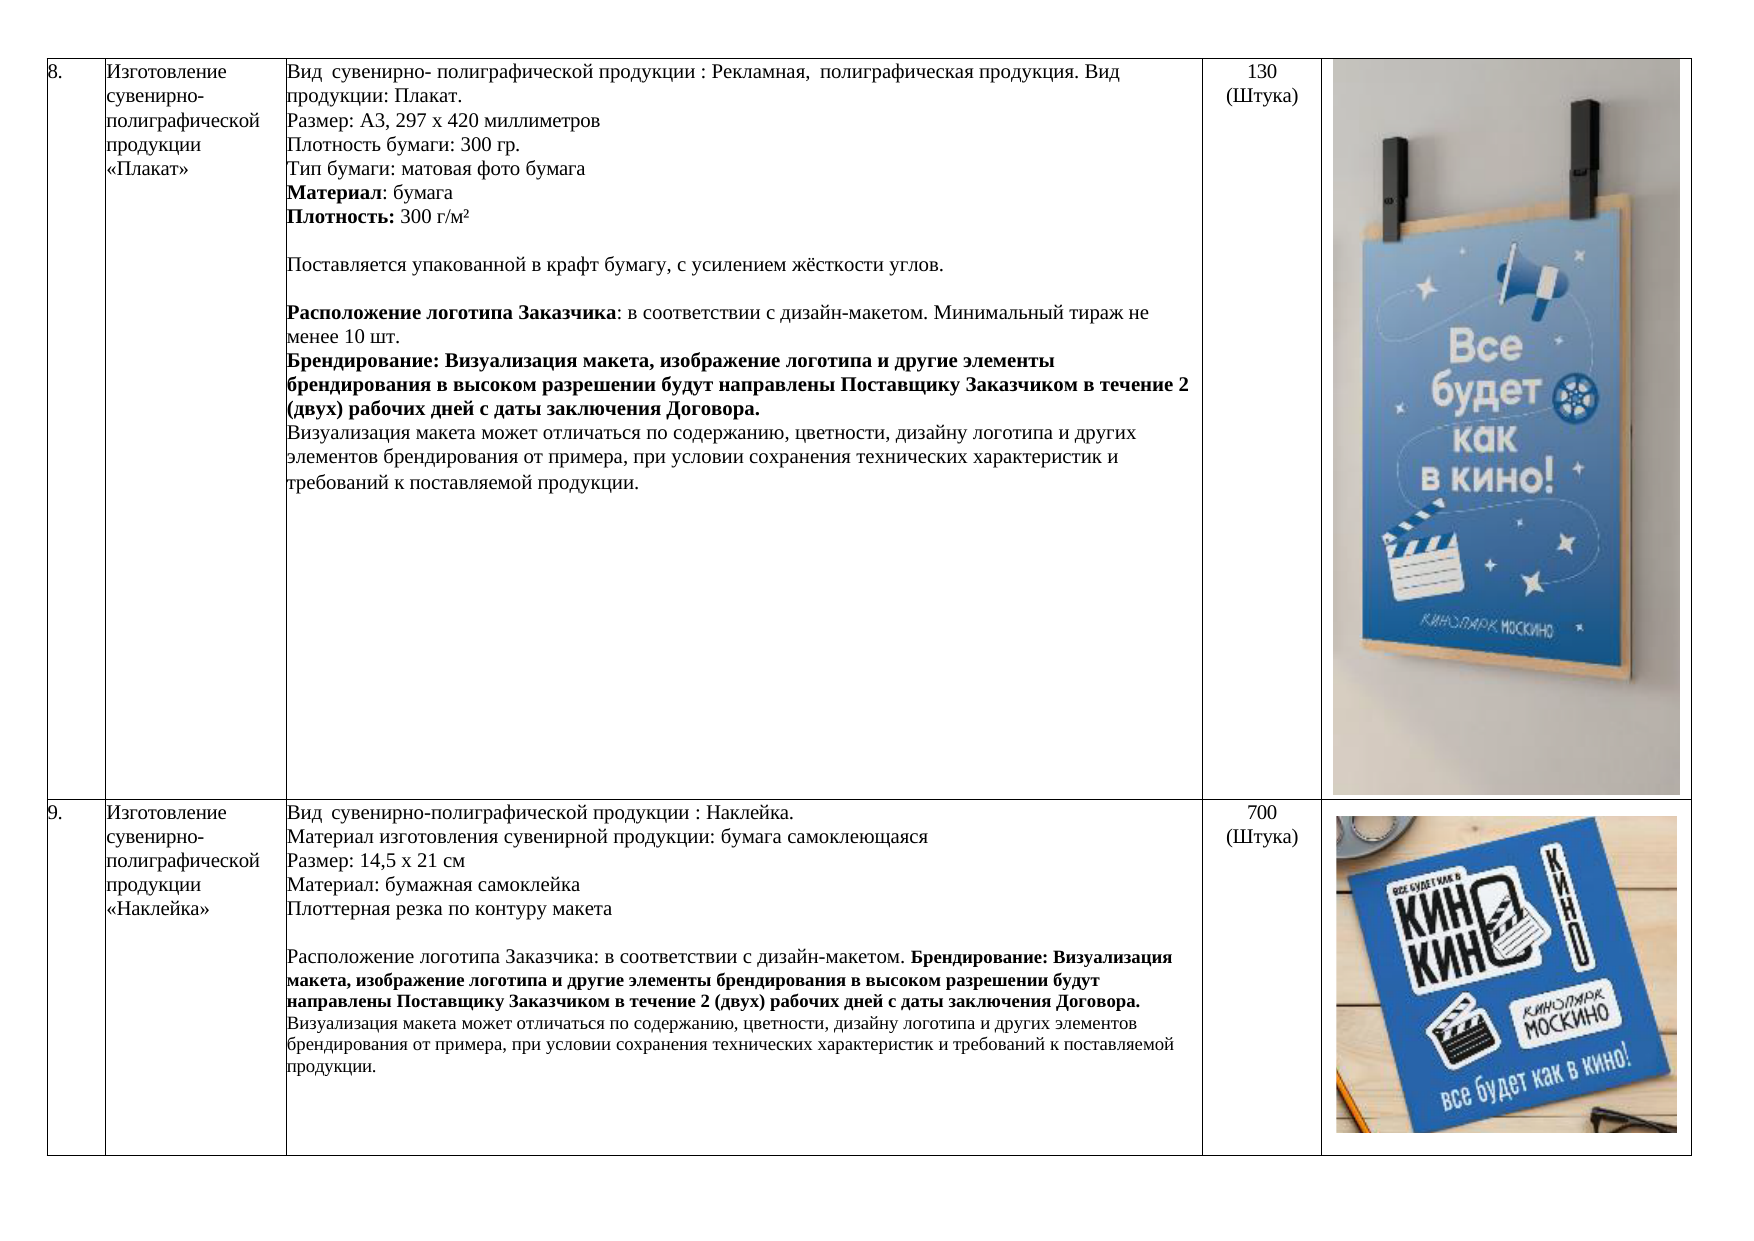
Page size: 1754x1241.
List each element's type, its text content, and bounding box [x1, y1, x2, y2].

table_header [1322, 59, 1691, 799]
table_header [287, 59, 1202, 799]
table_cell Изготовление сувенирно- полиграфической продукции «Наклейка» [106, 800, 286, 1154]
table_header 130 (Штука) [1203, 59, 1321, 799]
table_cell Вид сувенирно-полиграфической продукции : Наклейка. Материал изготовления сувенирной продукции: бумага самоклеющаяся Размер: 14,5 х 21 см Материал: бумажная самоклейка Плоттерная резка по контуру макета Расположение логотипа Заказчика: в соответствии с дизайн-макетом. Брендирование: Визуализация макета, изображение логотипа и другие элементы брендирования в высоком разрешении будут направлены Поставщику Заказчиком в течение 2 (двух) рабочих дней с даты заключения Договора. Визуализация макета может отличаться по содержанию, цветности, дизайну логотипа и других элементов брендирования от примера, при условии сохранения технических характеристик и требований к поставляемой продукции. [287, 800, 1202, 1154]
table_cell [1322, 800, 1691, 1154]
picture [1336, 816, 1677, 1133]
table_header 8. [48, 59, 105, 799]
table_cell 700 (Штука) [1203, 800, 1321, 1154]
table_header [106, 59, 286, 799]
table_cell 9. [48, 800, 105, 1154]
picture [1333, 59, 1680, 795]
